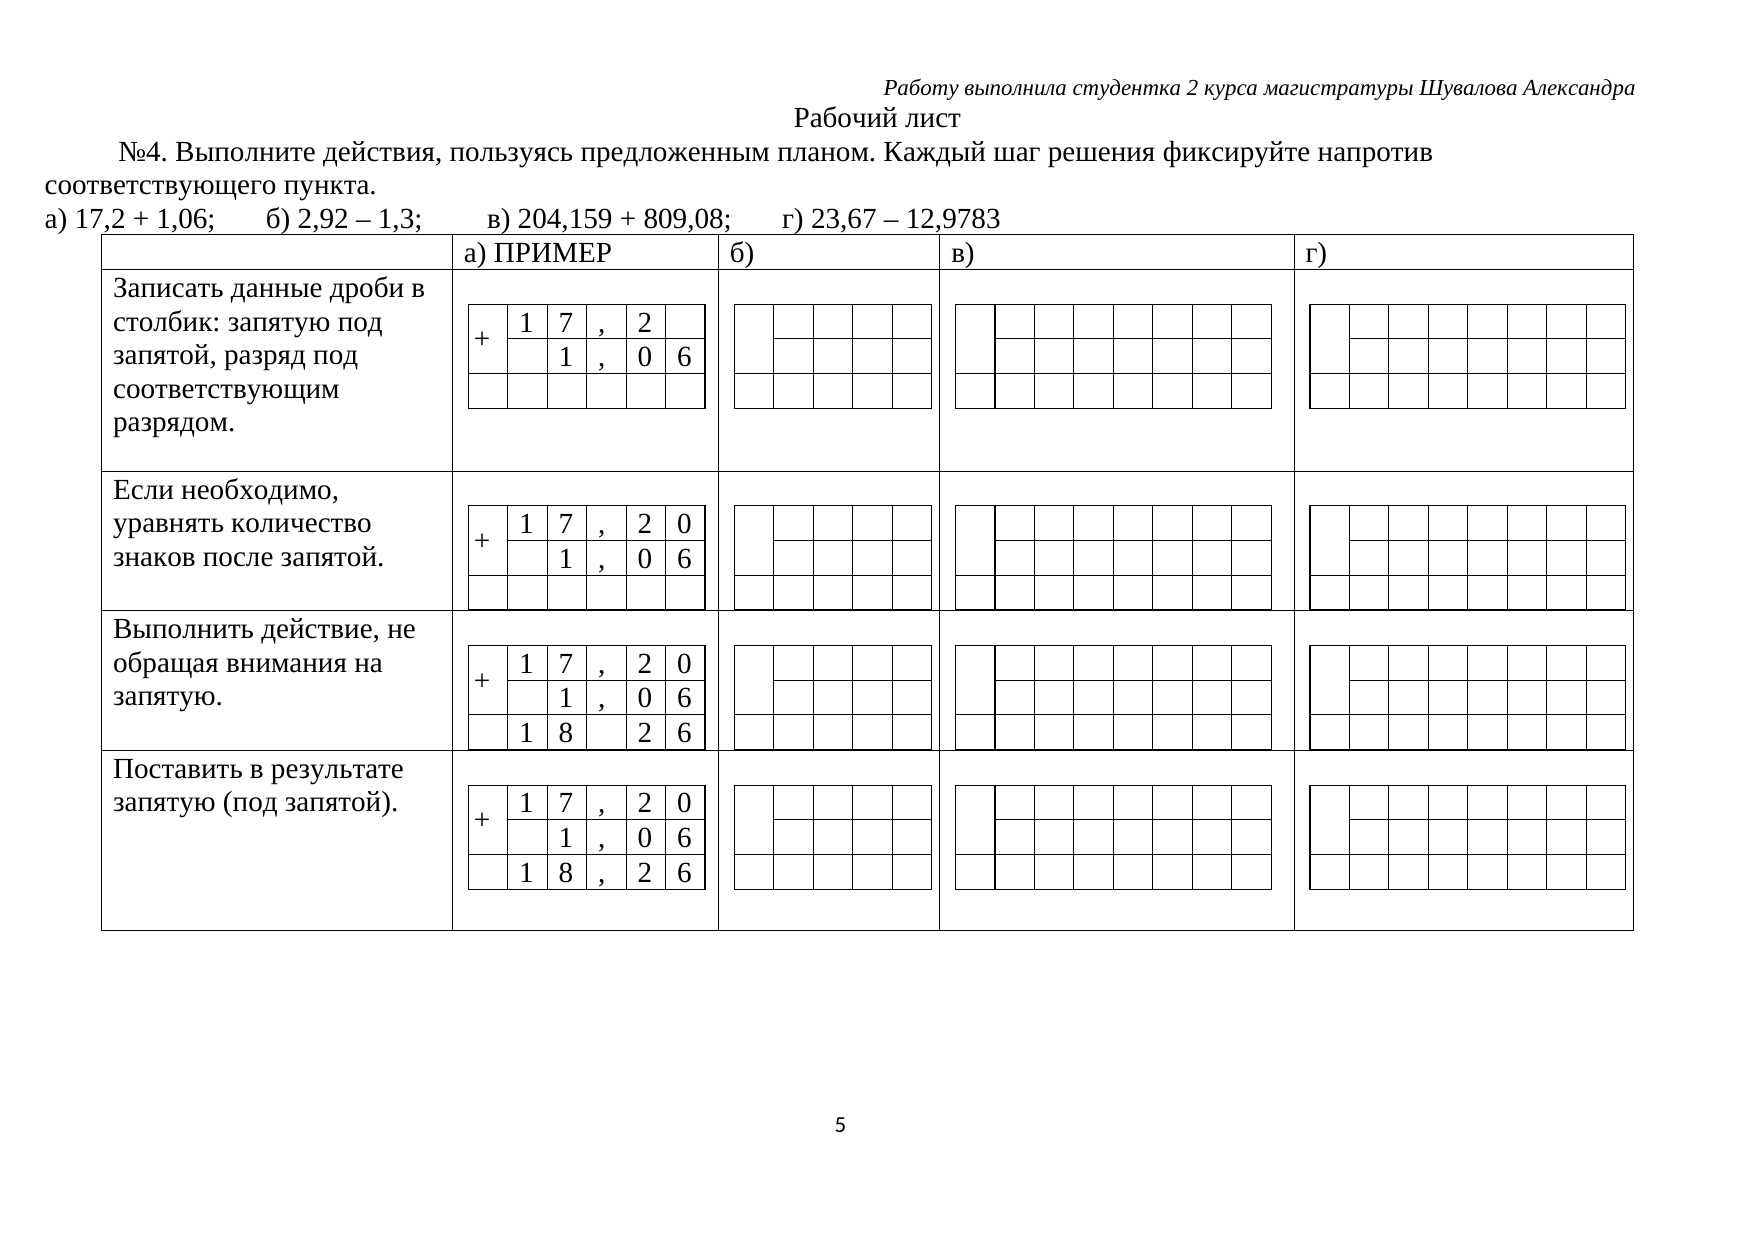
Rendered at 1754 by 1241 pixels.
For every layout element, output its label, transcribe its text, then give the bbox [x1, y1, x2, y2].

table_cell [719, 472, 939, 610]
table_header г) [1295, 235, 1633, 269]
table_header в) [940, 235, 1294, 269]
table_cell [940, 270, 1294, 471]
table_cell [453, 270, 718, 471]
text а) 17,2 + 1,06; б) 2,92 – 1,3; в) 204,159 + 809,08; г) 23,67 – 12,9783 [44, 201, 1636, 234]
table_cell [940, 751, 1294, 929]
text Рабочий лист [44, 100, 1636, 134]
table_cell Поставить в результате запятую (под запятой). [102, 751, 452, 929]
table_header б) [719, 235, 939, 269]
table_cell [719, 270, 939, 471]
table_cell Записать данные дроби в столбик: запятую под запятой, разряд под соответствующим разрядом. [102, 270, 452, 471]
table_cell [940, 472, 1294, 610]
table_cell [1295, 270, 1633, 471]
table_cell [940, 611, 1294, 750]
table_cell [1295, 611, 1633, 750]
text №4. Выполните действия, пользуясь предложенным планом. Каждый шаг решения фиксируйте напротив соответствующего пункта. [44, 134, 1636, 201]
table_cell [719, 611, 939, 750]
table_cell Выполнить действие, не обращая внимания на запятую. [102, 611, 452, 750]
table_cell [453, 611, 718, 750]
table_cell [453, 751, 718, 929]
table_header [102, 235, 452, 269]
table_cell [1295, 472, 1633, 610]
table_cell Если необходимо, уравнять количество знаков после запятой. [102, 472, 452, 610]
table_cell [453, 472, 718, 610]
table_header а) ПРИМЕР [453, 235, 718, 269]
table_cell [1295, 751, 1633, 929]
table_cell [719, 751, 939, 929]
